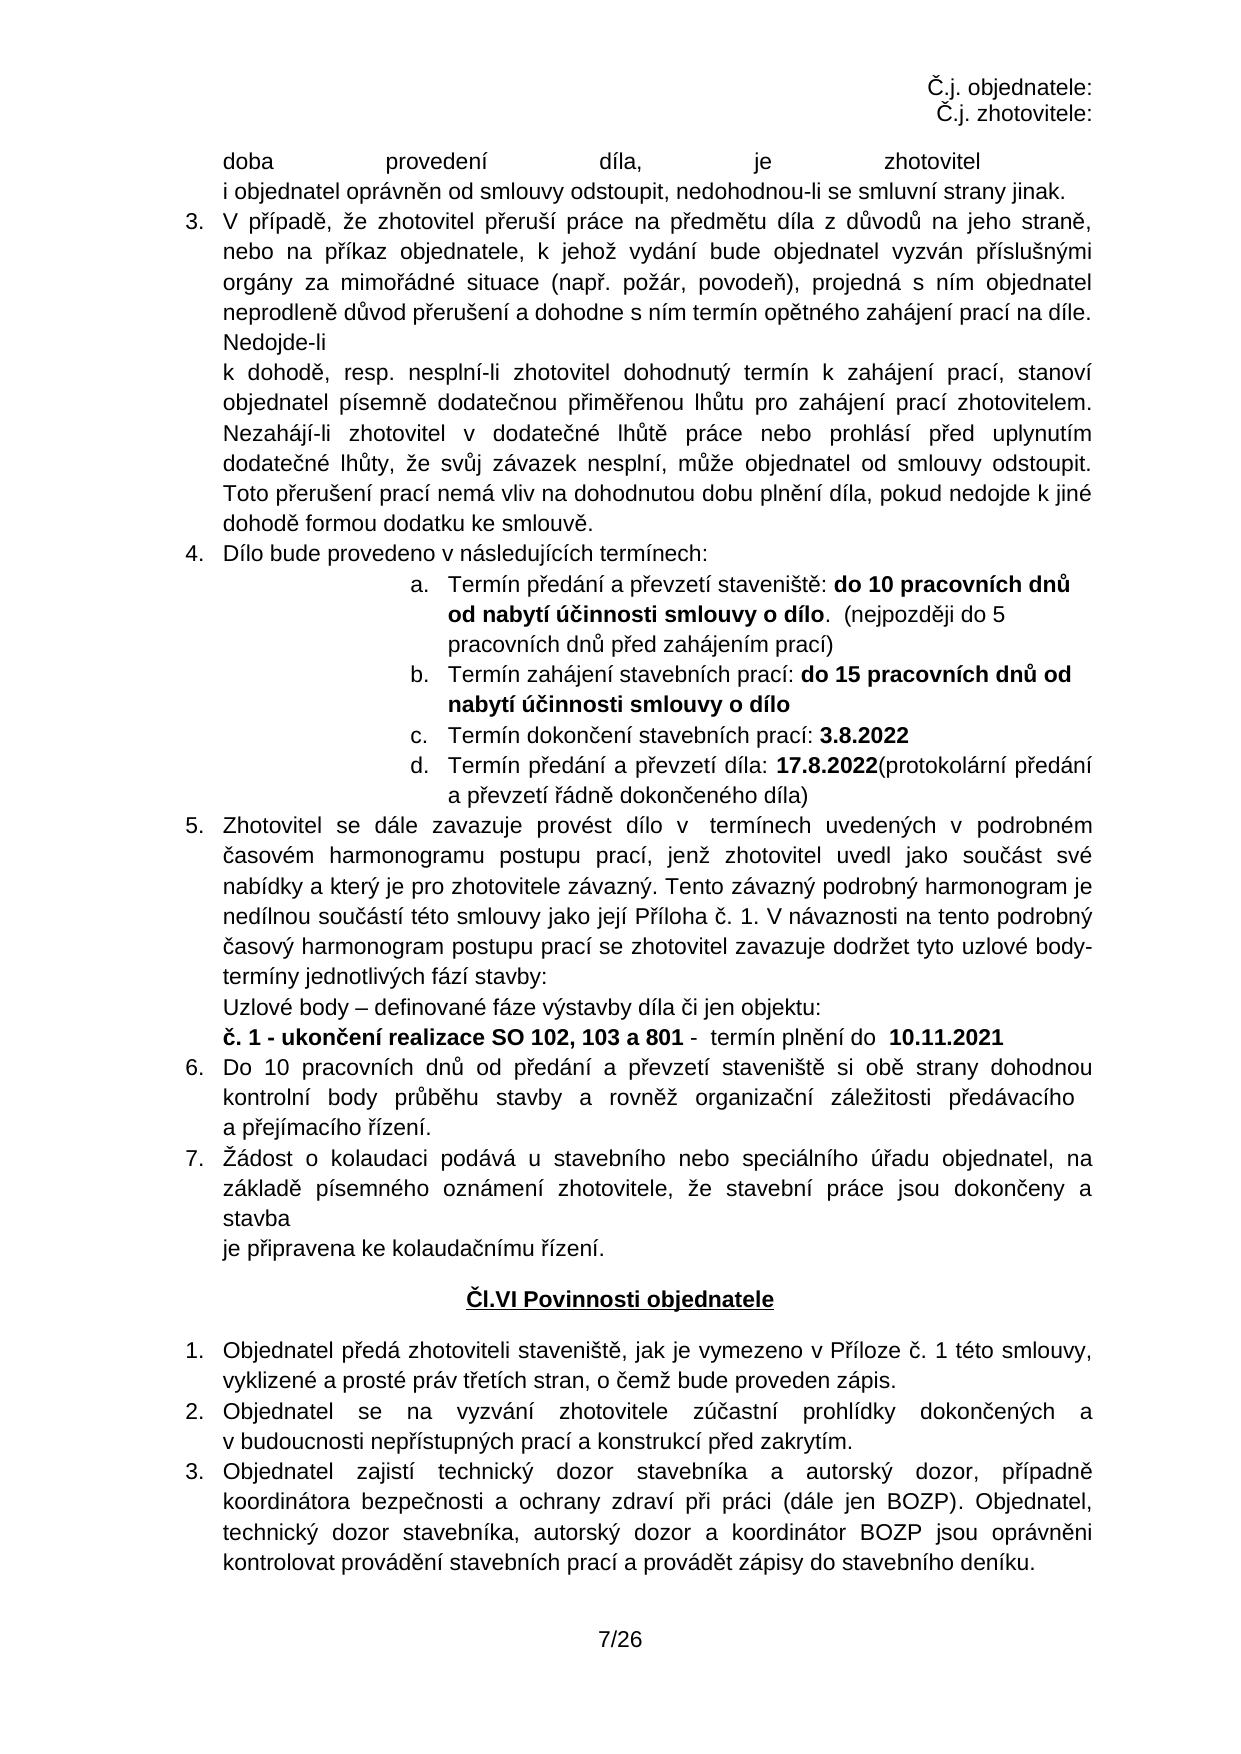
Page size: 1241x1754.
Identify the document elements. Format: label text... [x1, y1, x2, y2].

list Objednatel zajistí technický dozor stavebníka a autorský dozor, případně koordinátora bezpečnosti a ochrany zdraví při práci (dále jen BOZP). Objednatel, technický dozor stavebníka, autorský dozor a koordinátor BOZP jsou oprávněni kontrolovat provádění stavebních prací a provádět zápisy do stavebního deníku. [185, 1458, 1093, 1575]
list Termín předání a převzetí díla: 17.8.2022(protokolární předání a převzetí řádně dokončeného díla) [410, 752, 1093, 808]
list Do 10 pracovních dnů od předání a převzetí staveniště si obě strany dohodnou kontrolní body průběhu stavby a rovněž organizační záležitosti předávacího a přejímacího řízení. [185, 1054, 1093, 1141]
list V případě, že zhotovitel přeruší práce na předmětu díla z důvodů na jeho straně, nebo na příkaz objednatele, k jehož vydání bude objednatel vyzván příslušnými orgány za mimořádné situace (např. požár, povodeň), projedná s ním objednatel neprodleně důvod přerušení a dohodne s ním termín opětného zahájení prací na díle. Nedojde-li k dohodě, resp. nesplní-li zhotovitel dohodnutý termín k zahájení prací, stanoví objednatel písemně dodatečnou přiměřenou lhůtu pro zahájení prací zhotovitelem. Nezahájí-li zhotovitel v dodatečné lhůtě práce nebo prohlásí před uplynutím dodatečné lhůty, že svůj závazek nesplní, může objednatel od smlouvy odstoupit. Toto přerušení prací nemá vliv na dohodnutou dobu plnění díla, pokud nedojde k jiné dohodě formou dodatku ke smlouvě. [185, 208, 1093, 536]
list Objednatel předá zhotoviteli staveniště, jak je vymezeno v Příloze č. 1 této smlouvy, vyklizené a prosté práv třetích stran, o čemž bude proveden zápis. [185, 1337, 1093, 1394]
list Zhotovitel se dále zavazuje provést dílo v termínech uvedených v podrobném časovém harmonogramu postupu prací, jenž zhotovitel uvedl jako součást své nabídky a který je pro zhotovitele závazný. Tento závazný podrobný harmonogram je nedílnou součástí této smlouvy jako její Příloha č. 1. V návaznosti na tento podrobný časový harmonogram postupu prací se zhotovitel zavazuje dodržet tyto uzlové body-termíny jednotlivých fází stavby: [185, 812, 1093, 989]
list Termín zahájení stavebních prací: do 15 pracovních dnů od nabytí účinnosti smlouvy o dílo [410, 661, 1093, 718]
list Dílo bude provedeno v následujících termínech: [185, 540, 1093, 567]
text Čl.VI Povinnosti objednatele [148, 1286, 1093, 1312]
list Termín dokončení stavebních prací: 3.8.2022 [410, 722, 1093, 748]
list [185, 148, 1093, 204]
list Uzlové body – definované fáze výstavby díla či jen objektu: [223, 993, 1093, 1020]
list č. 1 - ukončení realizace SO 102, 103 a 801 - termín plnění do 10.11.2021 [223, 1024, 1093, 1050]
list Termín předání a převzetí staveniště: do 10 pracovních dnů od nabytí účinnosti smlouvy o dílo. (nejpozději do 5 pracovních dnů před zahájením prací) [410, 571, 1093, 657]
list Objednatel se na vyzvání zhotovitele zúčastní prohlídky dokončených a v budoucnosti nepřístupných prací a konstrukcí před zakrytím. [185, 1398, 1093, 1454]
list Žádost o kolaudaci podává u stavebního nebo speciálního úřadu objednatel, na základě písemného oznámení zhotovitele, že stavební práce jsou dokončeny a stavba je připravena ke kolaudačnímu řízení. [185, 1144, 1093, 1261]
